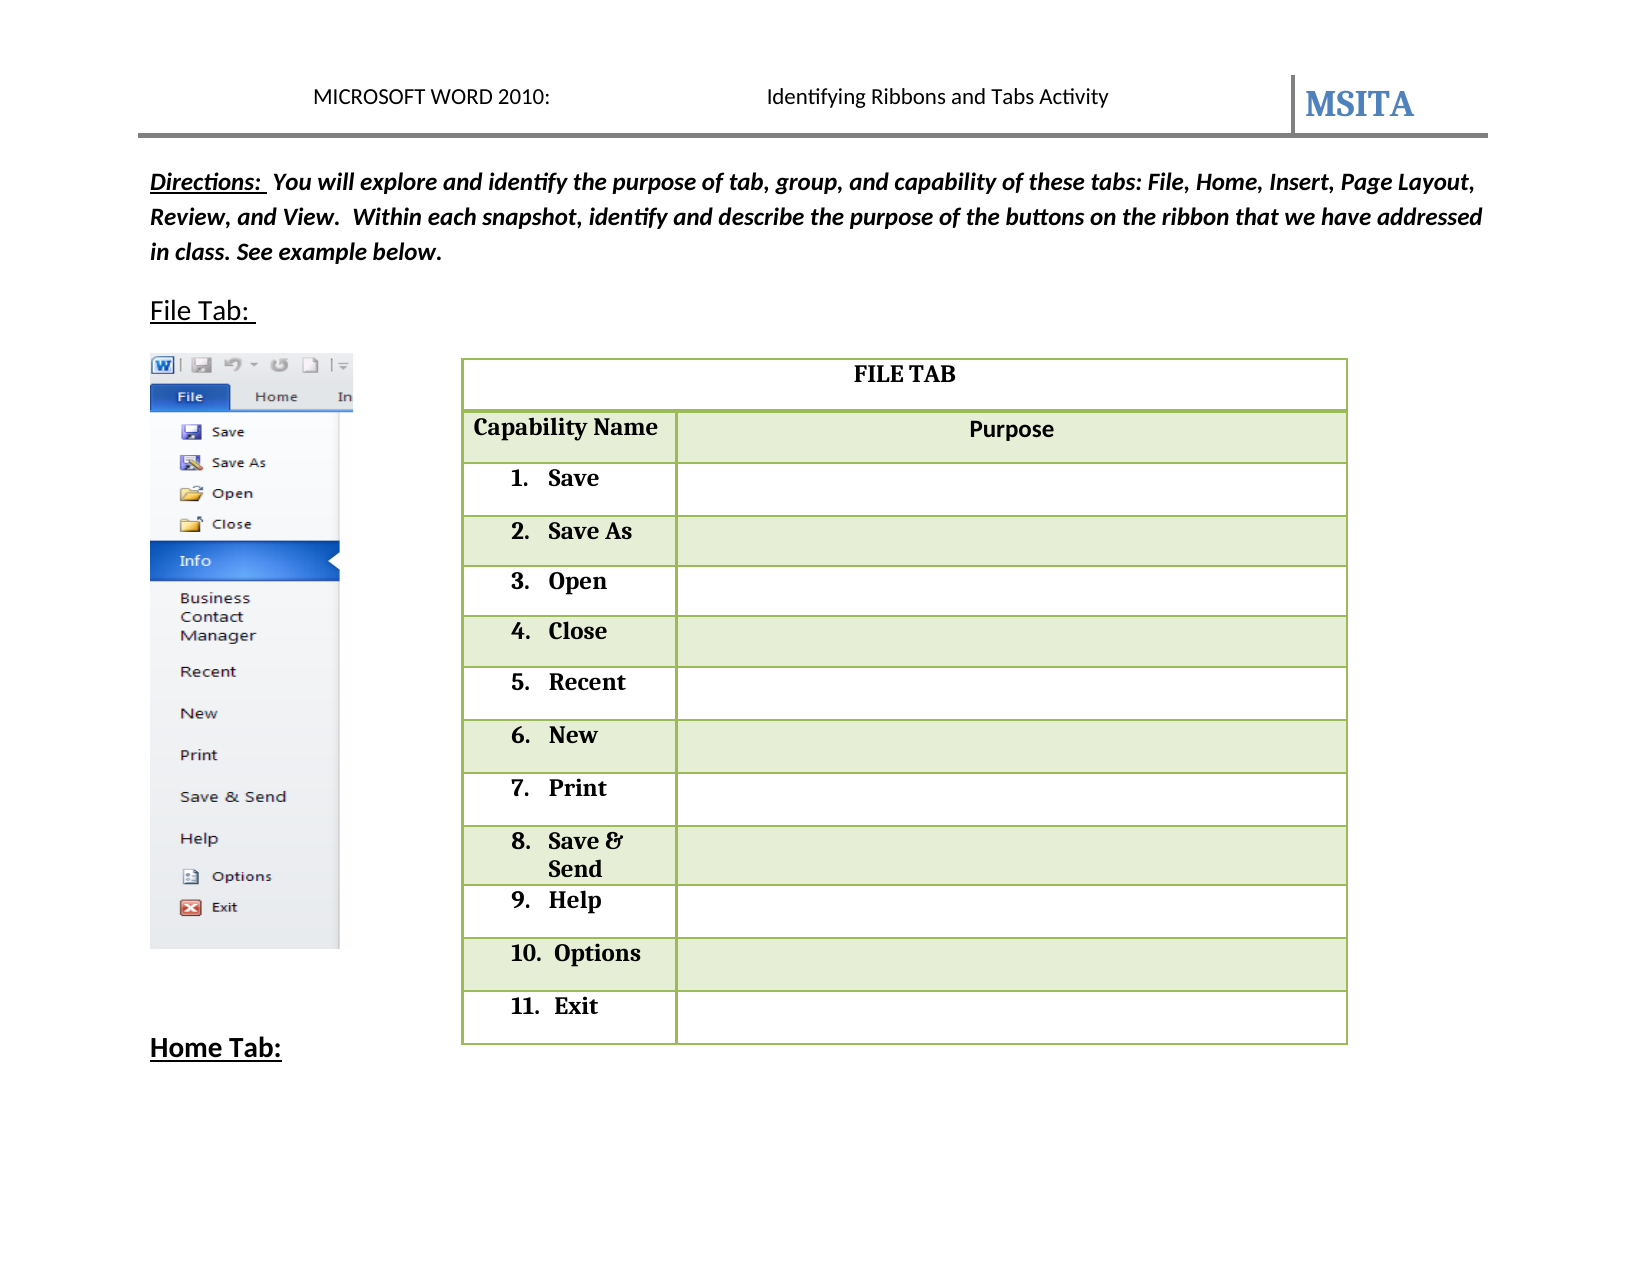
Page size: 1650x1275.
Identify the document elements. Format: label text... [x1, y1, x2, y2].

table_cell Capability Name [464, 413, 675, 462]
table_cell [678, 617, 1346, 666]
table_cell [678, 668, 1346, 719]
table_cell Save [464, 464, 675, 514]
table_cell Open [464, 567, 675, 615]
table_cell [678, 886, 1346, 937]
table_cell Close [464, 617, 675, 666]
text Directions: You will explore and identify the purpose of tab, group, and capability of these tabs: File, Home, Insert, Page Layout, Review, and View. Within each snapshot, identify and describe the purpose of the buttons on the ribbon that we have addressed in class. See example below. [150, 166, 1500, 266]
table_cell Options [464, 939, 675, 990]
table_cell Purpose [678, 413, 1346, 462]
table_cell [678, 992, 1346, 1043]
table_cell Save & Send [464, 827, 675, 884]
list File Tab: [150, 292, 1500, 327]
table_cell Exit [464, 992, 675, 1043]
table_cell [678, 517, 1346, 565]
table_cell New [464, 721, 675, 772]
table_cell [678, 721, 1346, 772]
table_cell Help [464, 886, 675, 937]
table_cell [678, 774, 1346, 824]
table_cell [678, 567, 1346, 615]
table_cell Print [464, 774, 675, 824]
table_cell [678, 464, 1346, 514]
table_cell Save As [464, 517, 675, 565]
text Home Tab: [150, 1029, 1500, 1065]
table_cell [678, 939, 1346, 990]
table_header FILE TAB [464, 360, 1346, 409]
table_cell [678, 827, 1346, 884]
picture [150, 353, 354, 949]
table_cell Recent [464, 668, 675, 719]
